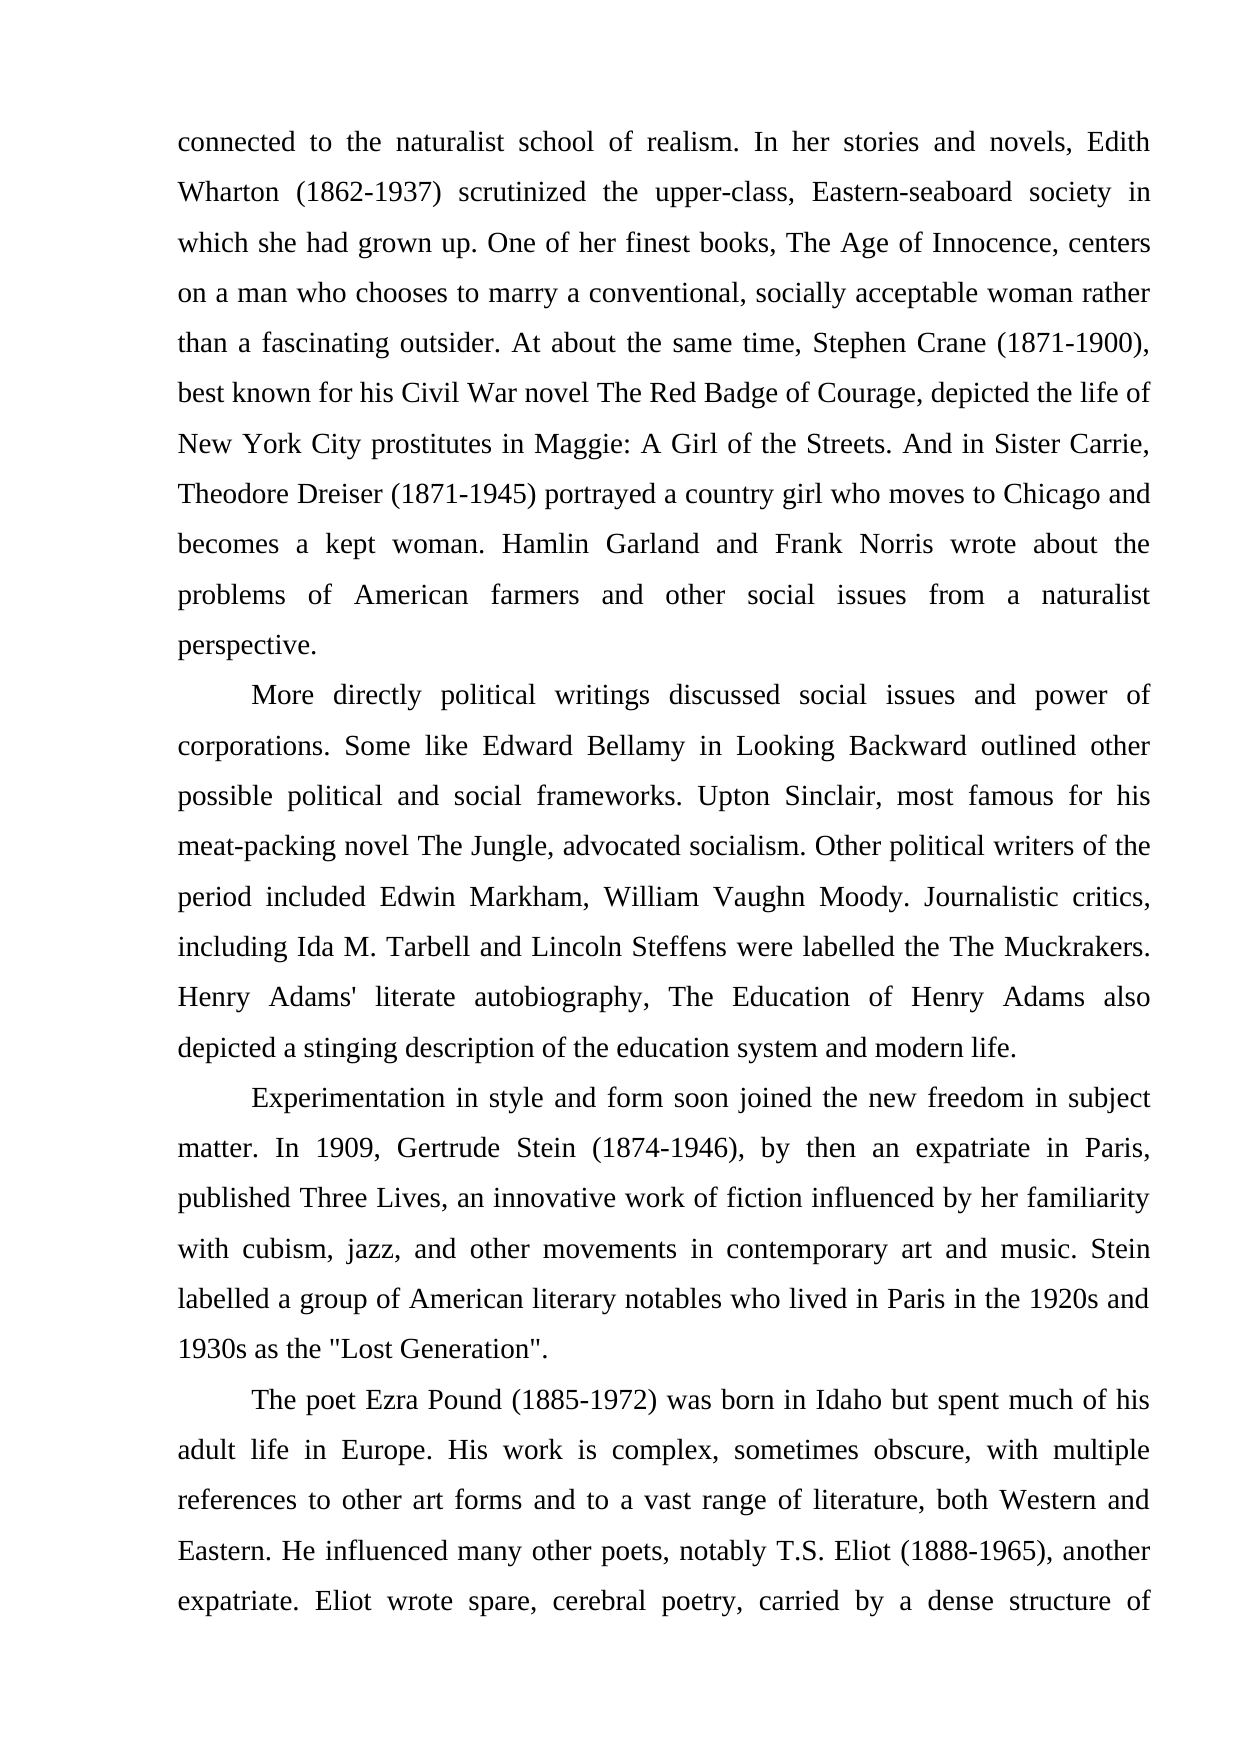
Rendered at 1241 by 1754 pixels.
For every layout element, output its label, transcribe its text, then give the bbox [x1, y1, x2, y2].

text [177, 124, 1152, 661]
text Experimentation in style and form soon joined the new freedom in subject matter. In 1909, Gertrude Stein (1874-1946), by then an expatriate in Paris, published Three Lives, an innovative work of fiction influenced by her familiarity with cubism, jazz, and other movements in contemporary art and music. Stein labelled a group of American literary notables who lived in Paris in the 1920s and 1930s as the "Lost Generation". [177, 1080, 1152, 1365]
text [177, 1382, 1152, 1617]
text More directly political writings discussed social issues and power of corporations. Some like Edward Bellamy in Looking Backward outlined other possible political and social frameworks. Upton Sinclair, most famous for his meat-packing novel The Jungle, advocated socialism. Other political writers of the period included Edwin Markham, William Vaughn Moody. Journalistic critics, including Ida M. Tarbell and Lincoln Steffens were labelled the The Muckrakers. Henry Adams' literate autobiography, The Education of Henry Adams also depicted a stinging description of the education system and modern life. [177, 677, 1152, 1063]
